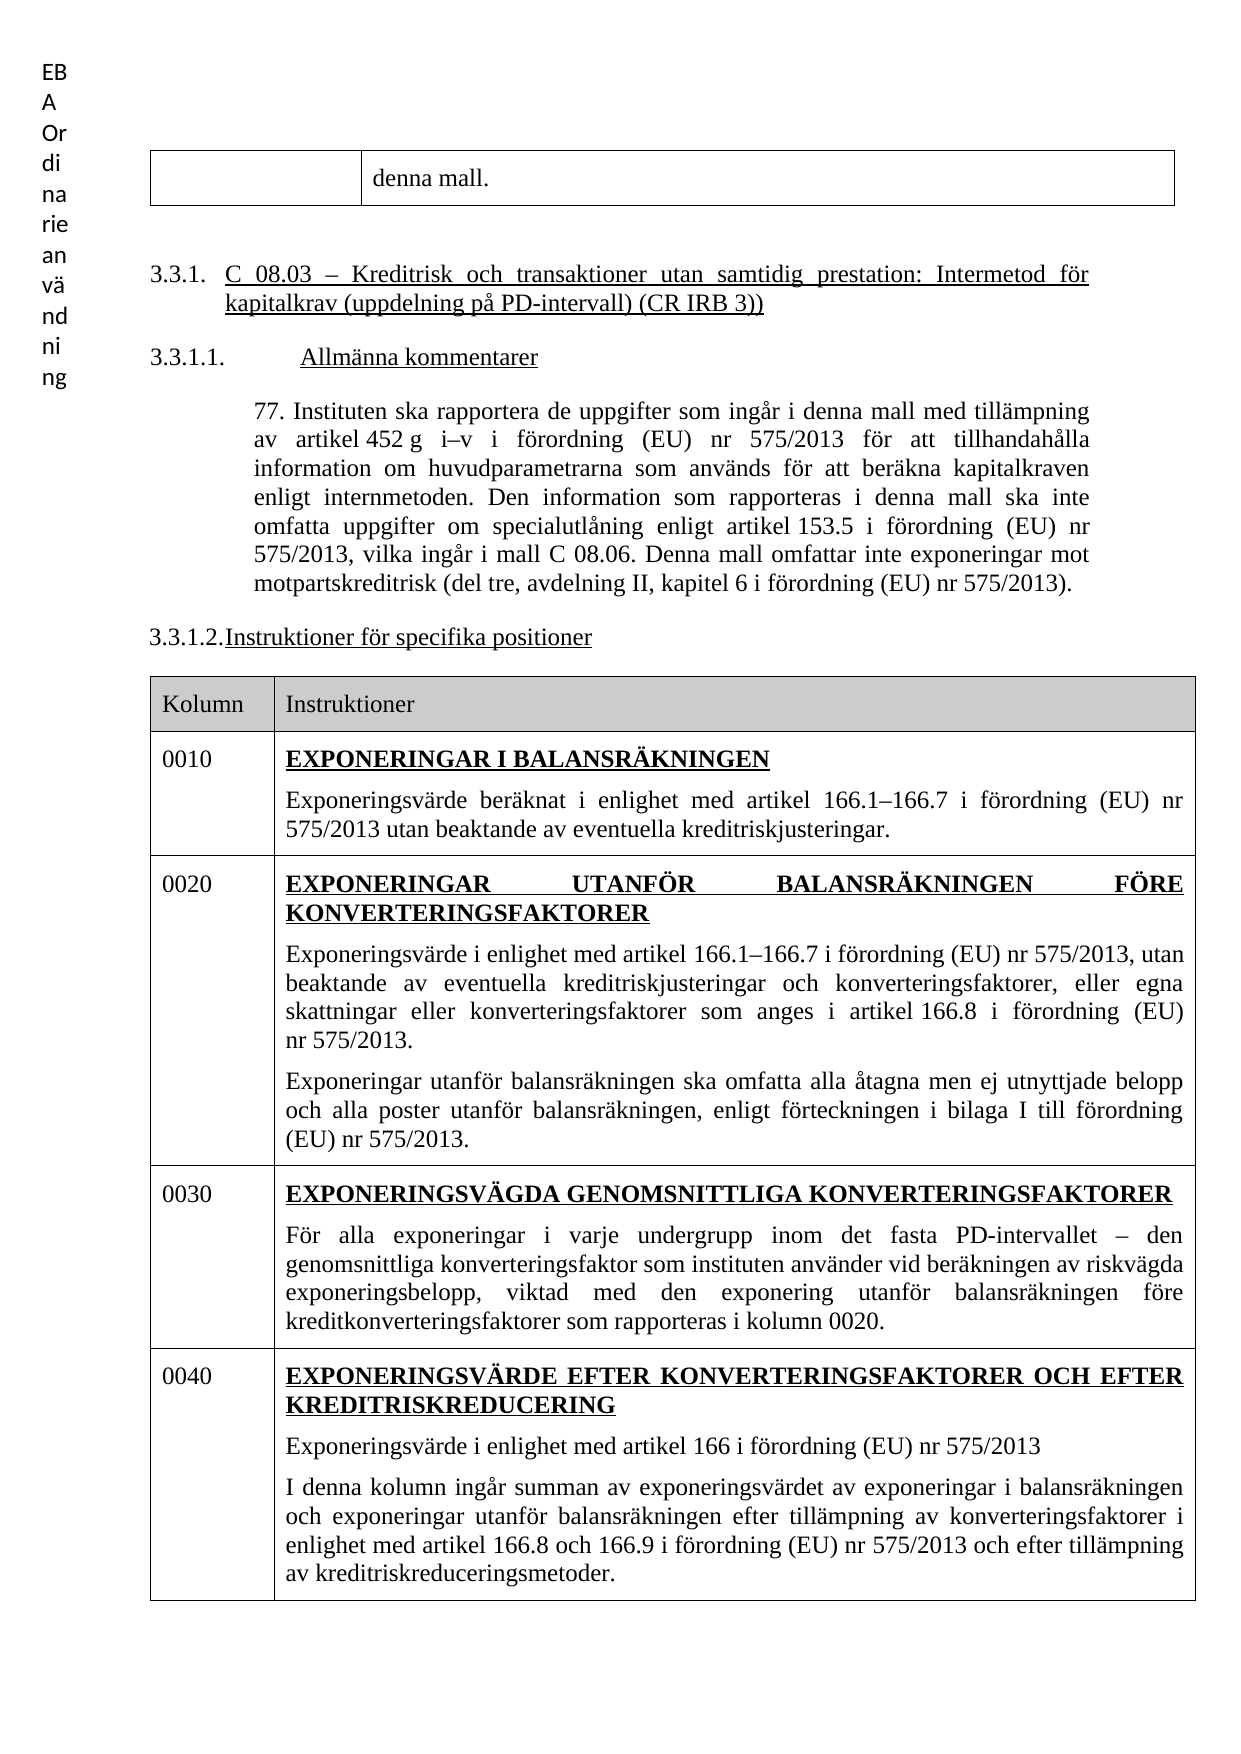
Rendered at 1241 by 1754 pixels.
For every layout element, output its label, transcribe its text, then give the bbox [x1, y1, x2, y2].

table_cell 0010 [151, 732, 274, 855]
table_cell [151, 151, 361, 205]
list C 08.03 – Kreditrisk och transaktioner utan samtidig prestation: Intermetod för kapitalkrav (uppdelning på PD-intervall) (CR IRB 3)) [150, 259, 1090, 317]
table_header Instruktioner [275, 677, 1195, 731]
list Instruktioner för specifika positioner [149, 622, 1090, 651]
table_cell EXPONERINGAR UTANFÖR BALANSRÄKNINGEN FÖRE KONVERTERINGSFAKTORER Exponeringsvärde i enlighet med artikel 166.1–166.7 i förordning (EU) nr 575/2013, utan beaktande av eventuella kreditriskjusteringar och konverteringsfaktorer, eller egna skattningar eller konverteringsfaktorer som anges i artikel 166.8 i förordning (EU) nr 575/2013. Exponeringar utanför balansräkningen ska omfatta alla åtagna men ej utnyttjade belopp och alla poster utanför balansräkningen, enligt förteckningen i bilaga I till förordning (EU) nr 575/2013. [275, 856, 1195, 1165]
list Allmänna kommentarer [150, 342, 1090, 371]
table_cell EXPONERINGAR I BALANSRÄKNINGEN Exponeringsvärde beräknat i enlighet med artikel 166.1–166.7 i förordning (EU) nr 575/2013 utan beaktande av eventuella kreditriskjusteringar. [275, 732, 1195, 855]
table_header Kolumn [151, 677, 274, 731]
table_cell EXPONERINGSVÄGDA GENOMSNITTLIGA KONVERTERINGSFAKTORER För alla exponeringar i varje undergrupp inom det fasta PD-intervallet – den genomsnittliga konverteringsfaktor som instituten använder vid beräkningen av riskvägda exponeringsbelopp, viktad med den exponering utanför balansräkningen före kreditkonverteringsfaktorer som rapporteras i kolumn 0020. [275, 1166, 1195, 1347]
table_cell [362, 151, 1174, 205]
table_cell 0040 [151, 1349, 274, 1600]
table_cell 0030 [151, 1166, 274, 1347]
table_cell EXPONERINGSVÄRDE EFTER KONVERTERINGSFAKTORER OCH EFTER KREDITRISKREDUCERING Exponeringsvärde i enlighet med artikel 166 i förordning (EU) nr 575/2013 I denna kolumn ingår summan av exponeringsvärdet av exponeringar i balansräkningen och exponeringar utanför balansräkningen efter tillämpning av konverteringsfaktorer i enlighet med artikel 166.8 och 166.9 i förordning (EU) nr 575/2013 och efter tillämpning av kreditriskreduceringsmetoder. [275, 1349, 1195, 1600]
table_cell 0020 [151, 856, 274, 1165]
